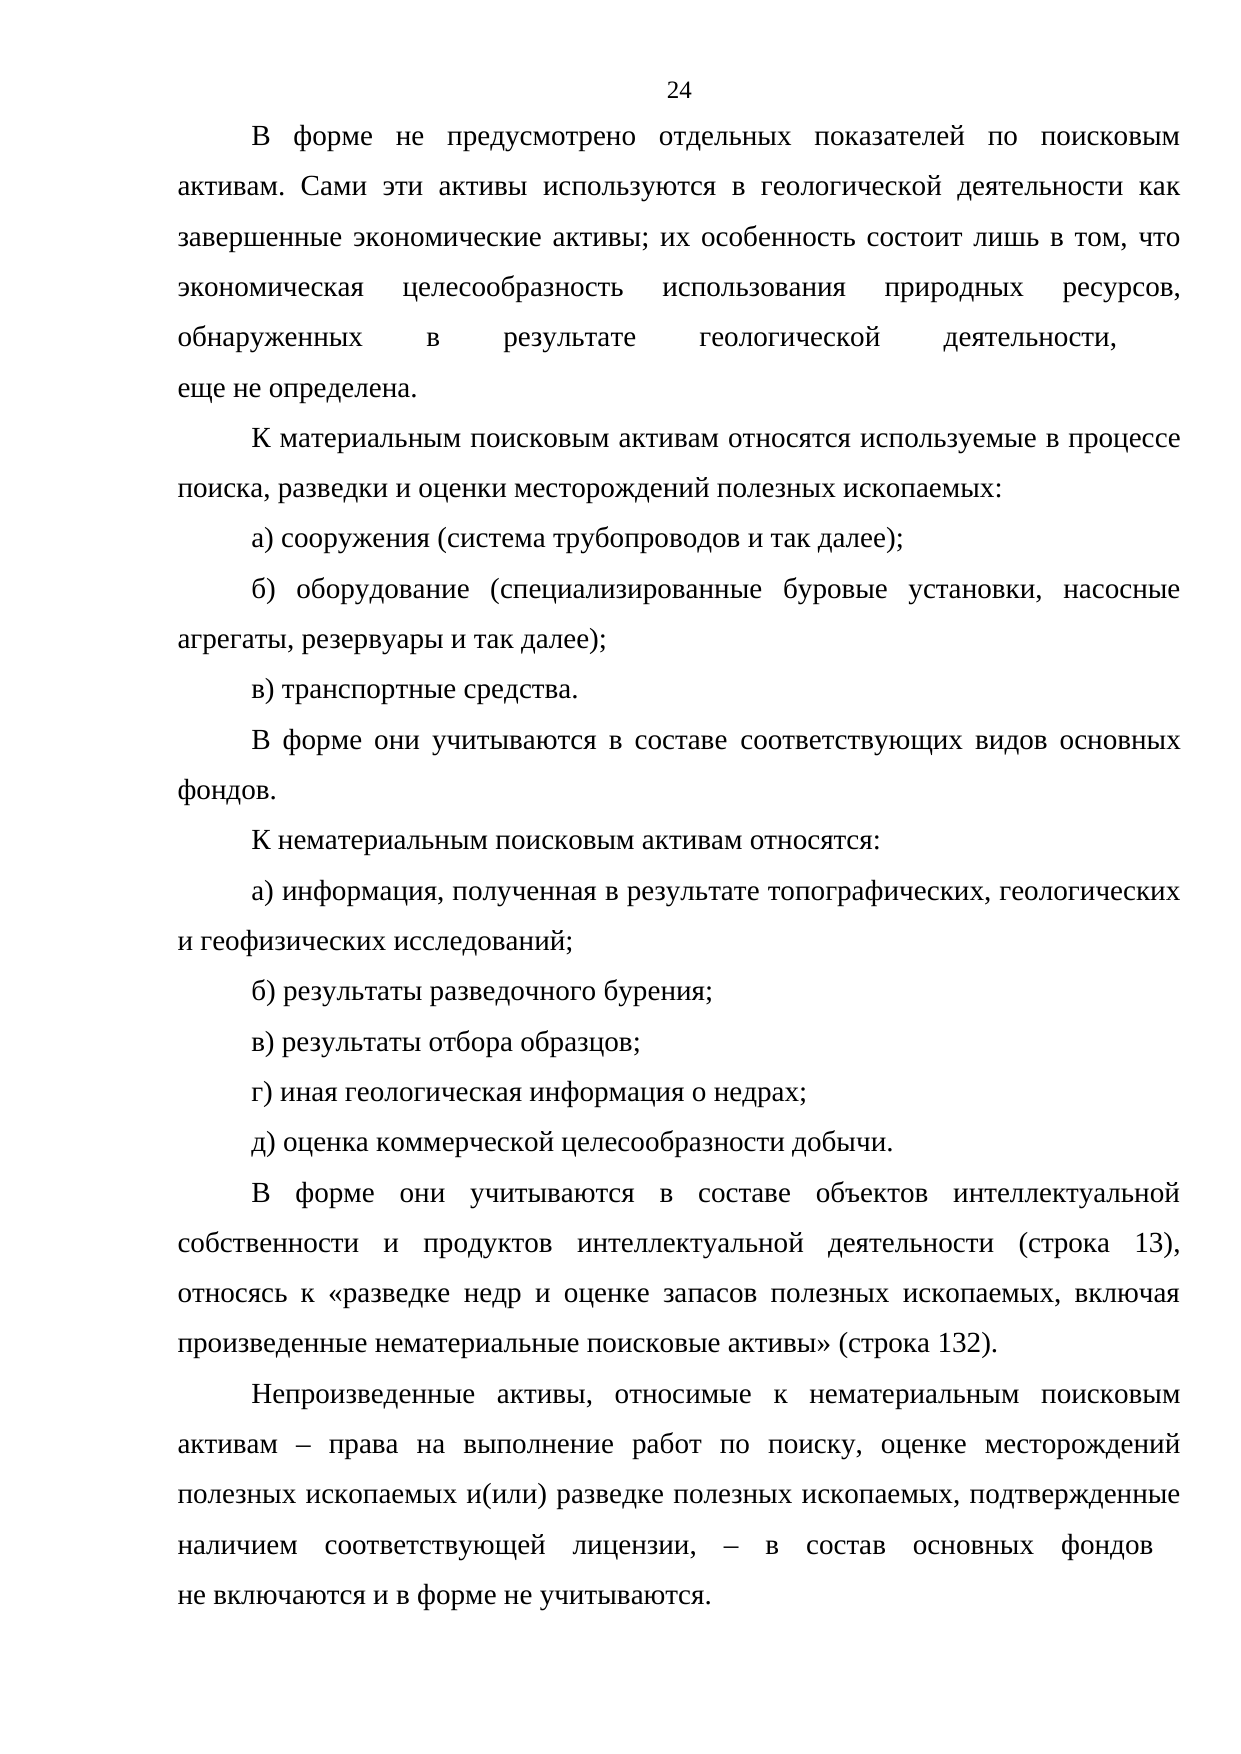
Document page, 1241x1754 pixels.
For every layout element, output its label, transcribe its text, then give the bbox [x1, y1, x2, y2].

text б) оборудование (специализированные буровые установки, насосные агрегаты, резервуары и так далее); [177, 571, 1181, 655]
text б) результаты разведочного бурения; [177, 973, 1181, 1007]
text В форме не предусмотрено отдельных показателей по поисковым активам. Сами эти активы используются в геологической деятельности как завершенные экономические активы; их особенность состоит лишь в том, что экономическая целесообразность использования природных ресурсов, обнаруженных в результате геологической деятельности, еще не определена. [177, 118, 1181, 403]
text В форме они учитываются в составе объектов интеллектуальной собственности и продуктов интеллектуальной деятельности (строка 13), относясь к «разведке недр и оценке запасов полезных ископаемых, включая произведенные нематериальные поисковые активы» (строка 132). [177, 1175, 1181, 1359]
text К материальным поисковым активам относятся используемые в процессе поиска, разведки и оценки месторождений полезных ископаемых: [177, 420, 1181, 504]
text а) сооружения (система трубопроводов и так далее); [177, 521, 1181, 554]
text К нематериальным поисковым активам относятся: [177, 822, 1181, 856]
text Непроизведенные активы, относимые к нематериальным поисковым активам – права на выполнение работ по поиску, оценке месторождений полезных ископаемых и(или) разведке полезных ископаемых, подтвержденные наличием соответствующей лицензии, – в состав основных фондов не включаются и в форме не учитываются. [177, 1376, 1181, 1611]
text г) иная геологическая информация о недрах; [177, 1074, 1181, 1108]
text д) оценка коммерческой целесообразности добычи. [177, 1124, 1181, 1158]
text а) информация, полученная в результате топографических, геологических и геофизических исследований; [177, 873, 1181, 957]
text В форме они учитываются в составе соответствующих видов основных фондов. [177, 722, 1181, 806]
text в) транспортные средства. [177, 672, 1181, 705]
text в) результаты отбора образцов; [177, 1024, 1181, 1057]
